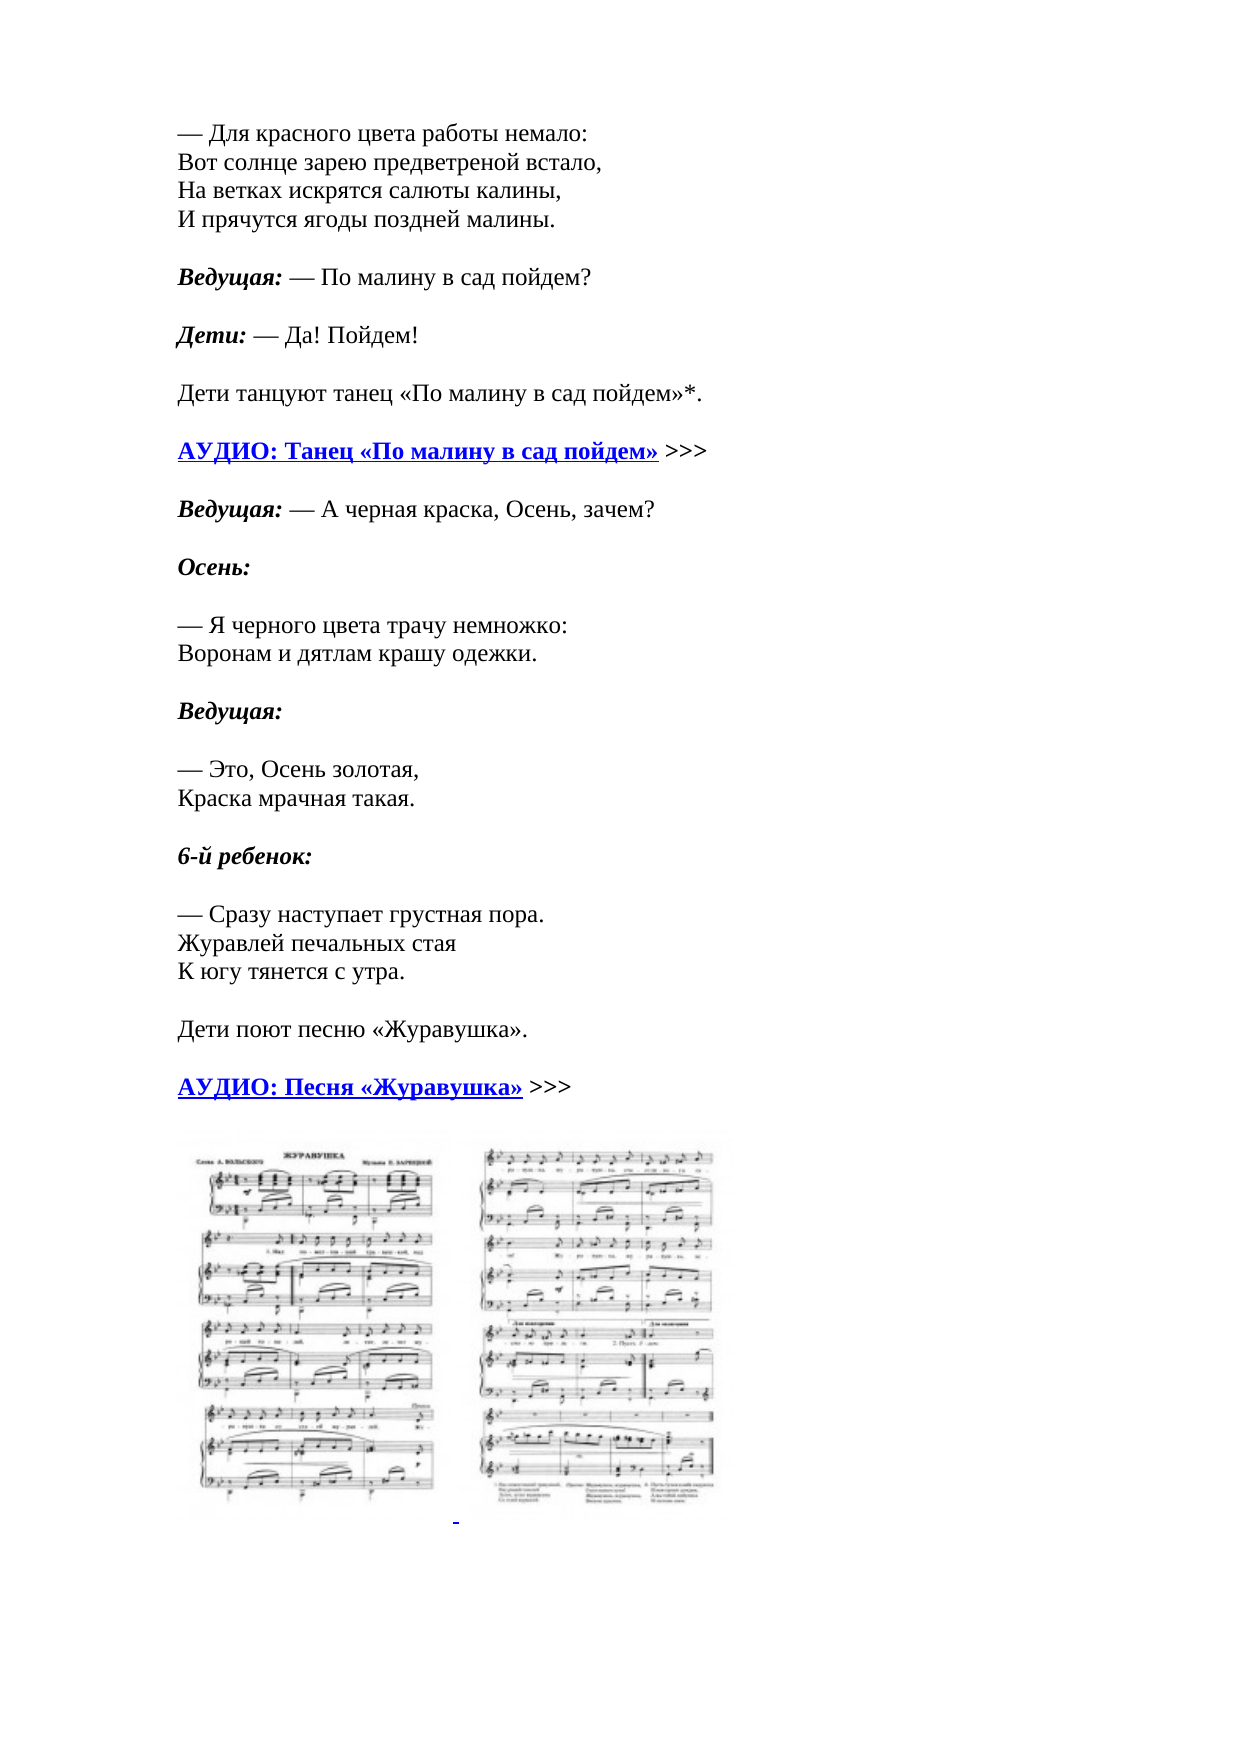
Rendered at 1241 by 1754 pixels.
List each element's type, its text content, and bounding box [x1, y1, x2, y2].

text Ведущая: — А черная краска, Осень, зачем? [177, 494, 1152, 523]
text Дети поют песню «Журавушка». [177, 1014, 1152, 1043]
text — Для красного цвета работы немало: Вот солнце зарею предветреной встало, На ветках искрятся салюты калины, И прячутся ягоды поздней малины. [177, 118, 1152, 233]
picture [177, 1130, 453, 1521]
text Дети танцуют танец «По малину в сад пойдем»*. [177, 378, 1152, 407]
text Ведущая: — По малину в сад пойдем? [177, 262, 1152, 291]
text — Это, Осень золотая, Краска мрачная такая. [177, 754, 1152, 812]
text Дети: — Да! Пойдем! [177, 320, 1152, 349]
text АУДИО: Песня «Журавушка» >>> [177, 1072, 1152, 1101]
text — Я черного цвета трачу немножко: Воронам и дятлам крашу одежки. [177, 610, 1152, 667]
text АУДИО: Танец «По малину в сад пойдем» >>> [177, 436, 1152, 465]
picture [458, 1130, 734, 1521]
text Осень: [177, 552, 1152, 581]
text — Сразу наступает грустная пора. Журавлей печальных стая К югу тянется с утра. [177, 899, 1152, 985]
text Ведущая: [177, 696, 1152, 725]
text 6-й ребенок: [177, 841, 1152, 870]
